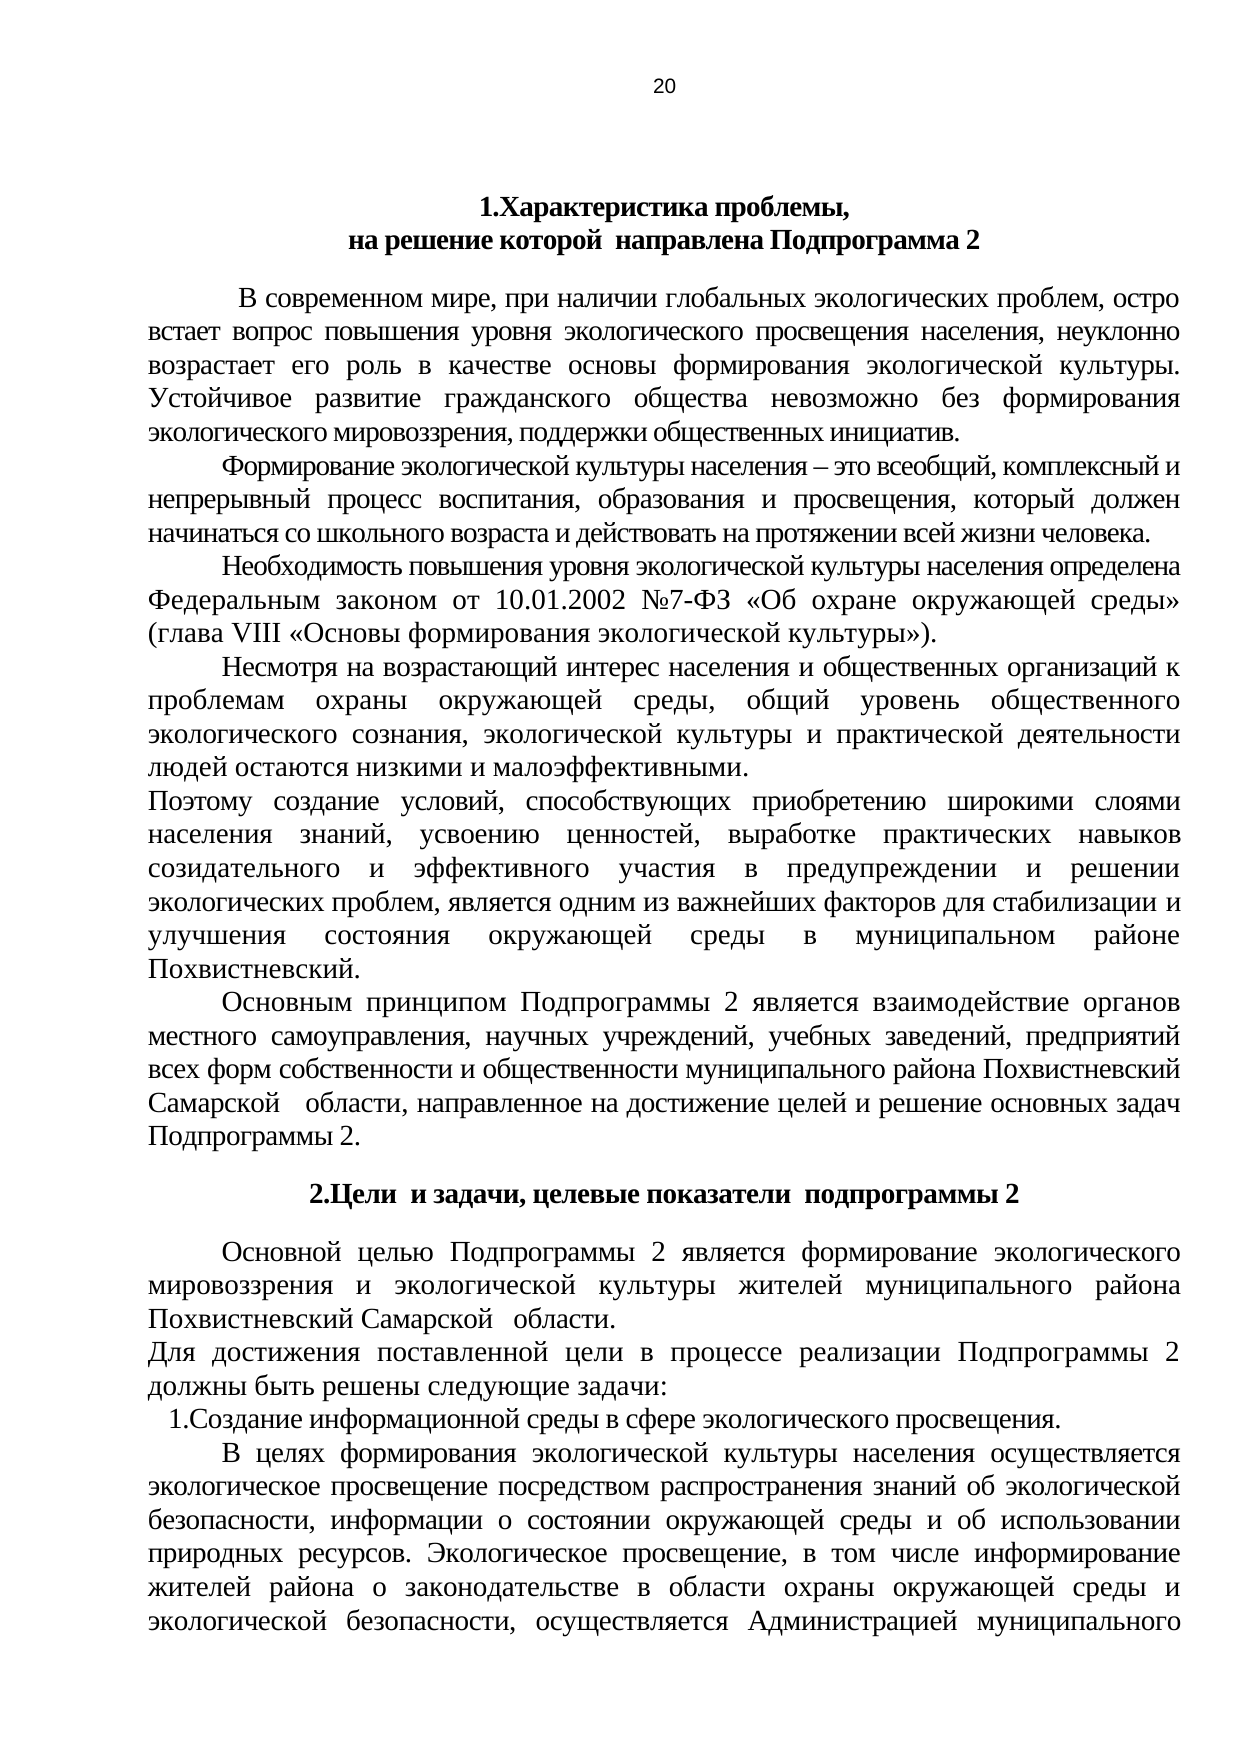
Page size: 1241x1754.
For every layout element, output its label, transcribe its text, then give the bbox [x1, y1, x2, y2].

text Для достижения поставленной цели в процессе реализации Подпрограммы 2 должны быть решены следующие задачи: [148, 1334, 1181, 1401]
text 1.Создание информационной среды в сфере экологического просвещения. [148, 1401, 1181, 1435]
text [148, 1435, 1181, 1636]
text Формирование экологической культуры населения – это всеобщий, комплексный и непрерывный процесс воспитания, образования и просвещения, который должен начинаться со школьного возраста и действовать на протяжении всей жизни человека. [148, 448, 1181, 548]
text 2.Цели и задачи, целевые показатели подпрограммы 2 [148, 1176, 1181, 1210]
text на решение которой направлена Подпрограмма 2 [148, 222, 1181, 256]
text 1.Характеристика проблемы, [148, 189, 1181, 222]
text В современном мире, при наличии глобальных экологических проблем, остро встает вопрос повышения уровня экологического просвещения населения, неуклонно возрастает его роль в качестве основы формирования экологической культуры. Устойчивое развитие гражданского общества невозможно без формирования экологического мировоззрения, поддержки общественных инициатив. [148, 280, 1181, 448]
text Основным принципом Подпрограммы 2 является взаимодействие органов местного самоуправления, научных учреждений, учебных заведений, предприятий всех форм собственности и общественности муниципального района Похвистневский Самарской области, направленное на достижение целей и решение основных задач Подпрограммы 2. [148, 984, 1181, 1152]
text Поэтому создание условий, способствующих приобретению широкими слоями населения знаний, усвоению ценностей, выработке практических навыков созидательного и эффективного участия в предупреждении и решении экологических проблем, является одним из важнейших факторов для стабилизации и улучшения состояния окружающей среды в муниципальном районе Похвистневский. [148, 783, 1181, 984]
text Основной целью Подпрограммы 2 является формирование экологического мировоззрения и экологической культуры жителей муниципального района Похвистневский Самарской области. [148, 1234, 1181, 1334]
text Необходимость повышения уровня экологической культуры населения определена Федеральным законом от 10.01.2002 №7-ФЗ «Об охране окружающей среды» (глава VIII «Основы формирования экологической культуры»). [148, 548, 1181, 649]
text Несмотря на возрастающий интерес населения и общественных организаций к проблемам охраны окружающей среды, общий уровень общественного экологического сознания, экологической культуры и практической деятельности людей остаются низкими и малоэффективными. [148, 649, 1181, 783]
